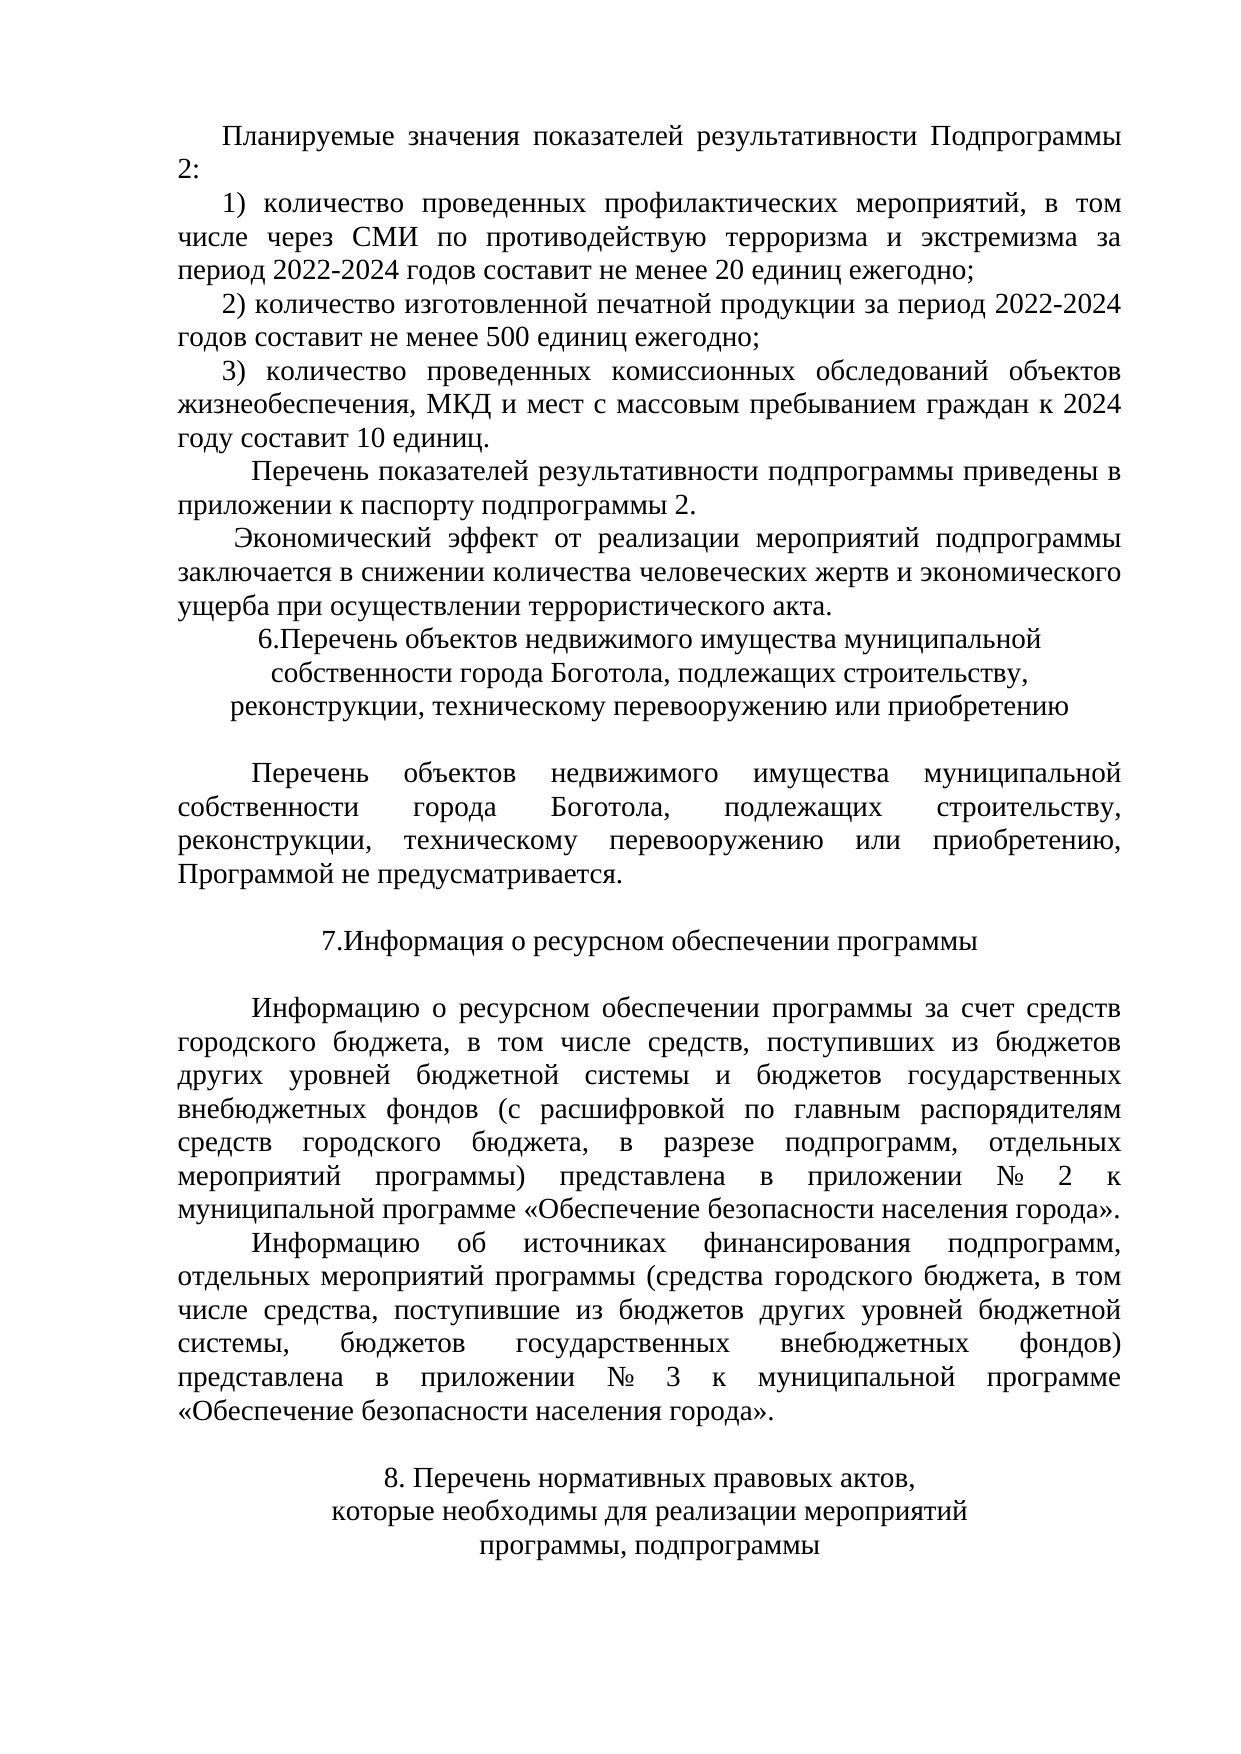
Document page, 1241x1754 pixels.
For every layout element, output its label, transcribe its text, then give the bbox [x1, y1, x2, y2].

text программы, подпрограммы [177, 1527, 1122, 1560]
text 8. Перечень нормативных правовых актов, [177, 1460, 1122, 1493]
text Информацию о ресурсном обеспечении программы за счет средств городского бюджета, в том числе средств, поступивших из бюджетов других уровней бюджетной системы и бюджетов государственных внебюджетных фондов (с расшифровкой по главным распорядителям средств городского бюджета, в разрезе подпрограмм, отдельных мероприятий программы) представлена в приложении № 2 к муниципальной программе «Обеспечение безопасности населения города». [177, 990, 1122, 1225]
text Информацию об источниках финансирования подпрограмм, отдельных мероприятий программы (средства городского бюджета, в том числе средства, поступившие из бюджетов других уровней бюджетной системы, бюджетов государственных внебюджетных фондов) представлена в приложении № 3 к муниципальной программе «Обеспечение безопасности населения города». [177, 1225, 1122, 1426]
text Планируемые значения показателей результативности Подпрограммы 2: [177, 118, 1122, 185]
text Экономический эффект от реализации мероприятий подпрограммы заключается в снижении количества человеческих жертв и экономического ущерба при осуществлении террористического акта. [177, 521, 1122, 621]
text 1) количество проведенных профилактических мероприятий, в том числе через СМИ по противодействую терроризма и экстремизма за период 2022-2024 годов составит не менее 20 единиц ежегодно; [177, 185, 1122, 286]
text Перечень объектов недвижимого имущества муниципальной собственности города Боготола, подлежащих строительству, реконструкции, техническому перевооружению или приобретению, Программой не предусматривается. [177, 755, 1122, 889]
text Перечень показателей результативности подпрограммы приведены в приложении к паспорту подпрограммы 2. [177, 453, 1122, 521]
text 6.Перечень объектов недвижимого имущества муниципальной собственности города Боготола, подлежащих строительству, реконструкции, техническому перевооружению или приобретению [177, 621, 1122, 722]
text 3) количество проведенных комиссионных обследований объектов жизнеобеспечения, МКД и мест с массовым пребыванием граждан к 2024 году составит 10 единиц. [177, 353, 1122, 453]
text 7.Информация о ресурсном обеспечении программы [177, 923, 1122, 957]
text 2) количество изготовленной печатной продукции за период 2022-2024 годов составит не менее 500 единиц ежегодно; [177, 286, 1122, 353]
text которые необходимы для реализации мероприятий [177, 1493, 1122, 1527]
